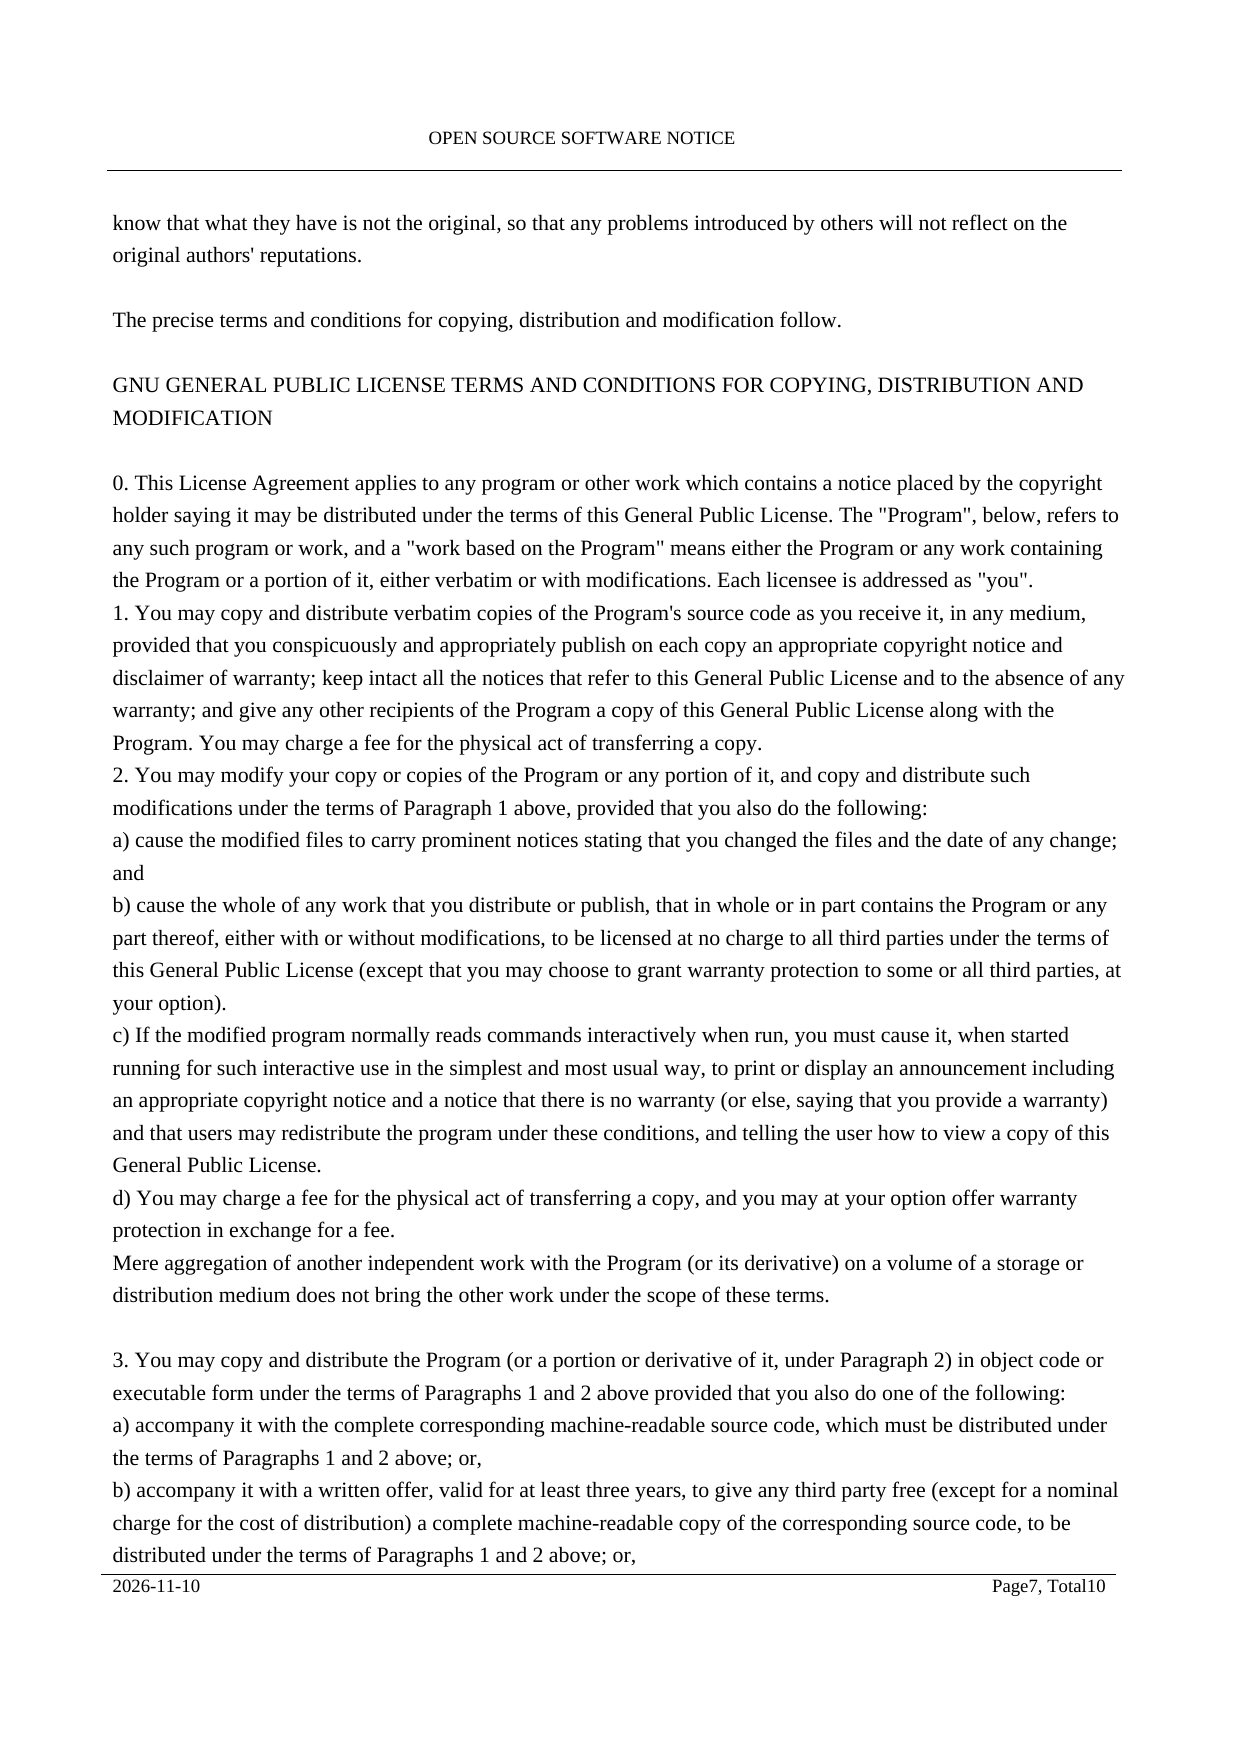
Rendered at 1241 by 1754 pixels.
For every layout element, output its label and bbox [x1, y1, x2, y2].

text [112, 206, 1128, 1571]
